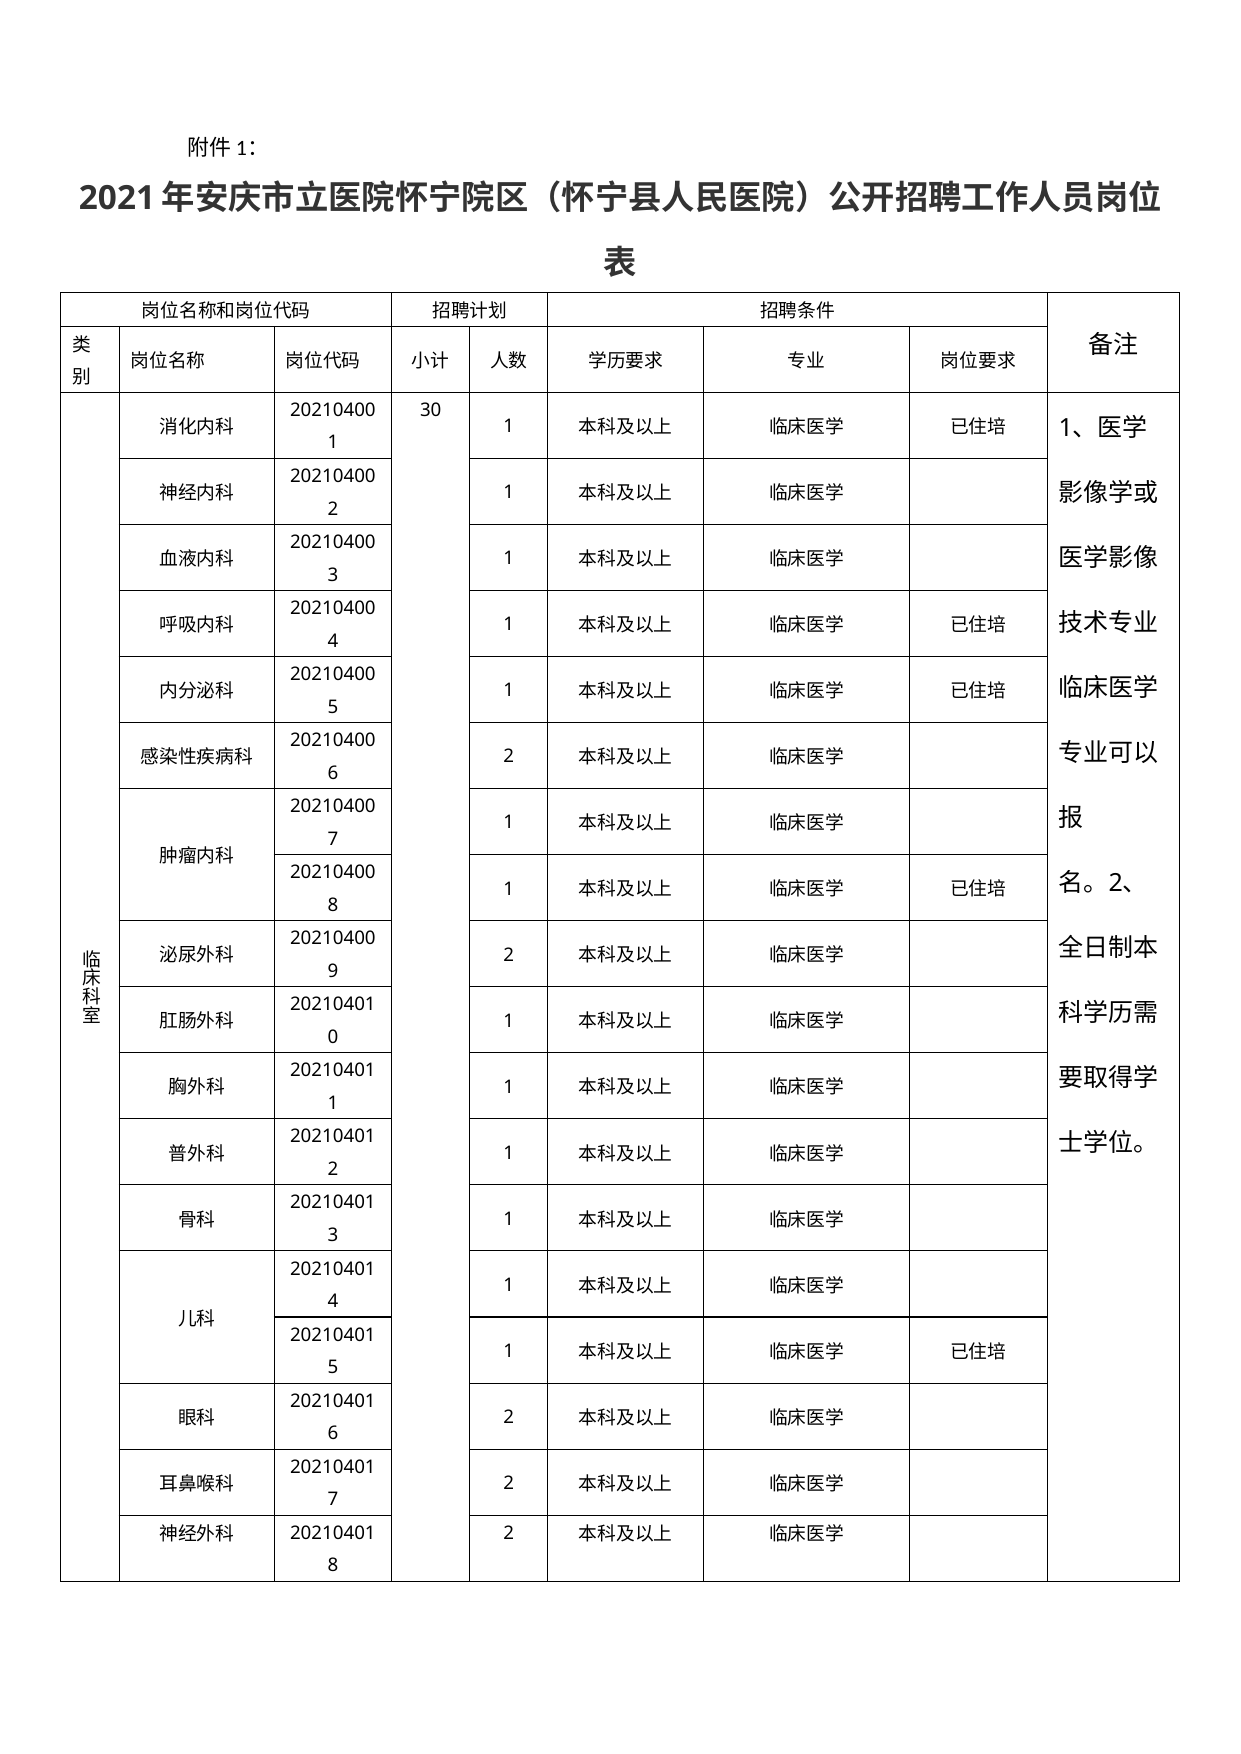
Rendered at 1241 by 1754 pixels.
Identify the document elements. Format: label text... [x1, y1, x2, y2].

table_cell 1 [470, 855, 547, 920]
table_cell 专业 [704, 327, 909, 392]
table_cell 本科及以上 [548, 459, 703, 524]
table_cell 已住培 [910, 591, 1047, 656]
table_cell 血液内科 [120, 525, 274, 590]
table_cell 1 [470, 591, 547, 656]
table_cell [910, 459, 1047, 524]
table_cell 神经外科 [120, 1516, 274, 1581]
table_cell 本科及以上 [548, 525, 703, 590]
table_cell [910, 1053, 1047, 1118]
table_cell 1 [470, 1318, 547, 1382]
table_cell 1 [470, 657, 547, 722]
table_cell 202104005 [275, 657, 391, 722]
table_cell 临床医学 [704, 393, 909, 458]
table_cell 本科及以上 [548, 1450, 703, 1514]
table_cell [910, 1516, 1047, 1581]
table_cell 202104013 [275, 1185, 391, 1250]
table_cell 本科及以上 [548, 855, 703, 920]
table_cell 呼吸内科 [120, 591, 274, 656]
table_cell [910, 723, 1047, 788]
table_cell 备注 [1048, 293, 1179, 392]
table_cell 肿瘤内科 [120, 789, 274, 920]
table_cell [910, 921, 1047, 986]
table_cell 本科及以上 [548, 1251, 703, 1316]
table_cell 202104009 [275, 921, 391, 986]
table_cell 临床医学 [704, 855, 909, 920]
table_cell 眼科 [120, 1384, 274, 1448]
table_cell 胸外科 [120, 1053, 274, 1118]
table_cell 本科及以上 [548, 1053, 703, 1118]
table_cell 小计 [392, 327, 469, 392]
table_cell 1 [470, 459, 547, 524]
table_cell 招聘计划 [392, 293, 547, 326]
table_cell 2 [470, 1450, 547, 1514]
table_cell 1 [470, 987, 547, 1052]
table_cell 已住培 [910, 855, 1047, 920]
table_cell 招聘条件 [548, 293, 1047, 326]
table_cell 本科及以上 [548, 1185, 703, 1250]
table_cell 1、医学影像学或医学影像技术专业临床医学专业可以报名。2、全日制本科学历需要取得学士学位。 [1048, 393, 1179, 1581]
table_cell 已住培 [910, 393, 1047, 458]
table_cell 本科及以上 [548, 393, 703, 458]
table_cell 202104002 [275, 459, 391, 524]
table_cell 普外科 [120, 1119, 274, 1184]
table_cell [910, 1384, 1047, 1448]
table_cell 临床医学 [704, 987, 909, 1052]
table_cell 人数 [470, 327, 547, 392]
table_cell 本科及以上 [548, 657, 703, 722]
table_cell 临床医学 [704, 657, 909, 722]
table_cell 儿科 [120, 1251, 274, 1382]
text 附件1： [187, 130, 1053, 162]
table_cell 临床医学 [704, 723, 909, 788]
table_cell 202104004 [275, 591, 391, 656]
table_cell 学历要求 [548, 327, 703, 392]
table_cell 本科及以上 [548, 591, 703, 656]
table_cell 岗位名称 [120, 327, 274, 392]
table_cell [910, 1450, 1047, 1514]
table_cell 202104010 [275, 987, 391, 1052]
table_cell 临床医学 [704, 459, 909, 524]
table_cell 202104007 [275, 789, 391, 854]
table_cell [910, 1251, 1047, 1316]
table_cell 本科及以上 [548, 1384, 703, 1448]
table_cell 本科及以上 [548, 987, 703, 1052]
table_cell 202104008 [275, 855, 391, 920]
table_cell 临床医学 [704, 1516, 909, 1581]
table_cell 感染性疾病科 [120, 723, 274, 788]
table_cell 1 [470, 525, 547, 590]
table_cell 内分泌科 [120, 657, 274, 722]
table_cell 临床医学 [704, 1384, 909, 1448]
table_cell 岗位要求 [910, 327, 1047, 392]
table_cell 临床医学 [704, 1251, 909, 1316]
table_cell 2 [470, 1384, 547, 1448]
table_cell 临床医学 [704, 525, 909, 590]
table_cell 30 [392, 393, 469, 1581]
table_cell 类别 [61, 327, 119, 392]
table_cell [910, 987, 1047, 1052]
table_cell 临床科室 [61, 393, 119, 1581]
table_cell 1 [470, 393, 547, 458]
table_cell 202104012 [275, 1119, 391, 1184]
table_header 2021年安庆市立医院怀宁院区（怀宁县人民医院）公开招聘工作人员岗位表 [61, 162, 1179, 292]
table_cell 已住培 [910, 1318, 1047, 1382]
table_cell 202104018 [275, 1516, 391, 1581]
table_cell 本科及以上 [548, 723, 703, 788]
table_cell 肛肠外科 [120, 987, 274, 1052]
table_cell 临床医学 [704, 1318, 909, 1382]
table_cell [910, 525, 1047, 590]
table_cell 消化内科 [120, 393, 274, 458]
table_cell 202104003 [275, 525, 391, 590]
table_cell 泌尿外科 [120, 921, 274, 986]
table_cell 本科及以上 [548, 1516, 703, 1581]
table_cell 1 [470, 789, 547, 854]
table_cell 耳鼻喉科 [120, 1450, 274, 1514]
table_cell 本科及以上 [548, 789, 703, 854]
table_cell 本科及以上 [548, 1119, 703, 1184]
table_cell 临床医学 [704, 1185, 909, 1250]
table_cell 202104011 [275, 1053, 391, 1118]
table_cell 岗位代码 [275, 327, 391, 392]
table_cell [910, 1185, 1047, 1250]
table_cell 临床医学 [704, 1450, 909, 1514]
table_cell 本科及以上 [548, 921, 703, 986]
table_cell 临床医学 [704, 789, 909, 854]
table_cell 202104001 [275, 393, 391, 458]
table_cell 1 [470, 1053, 547, 1118]
table_cell 本科及以上 [548, 1318, 703, 1382]
table_cell 1 [470, 1185, 547, 1250]
table_cell 202104016 [275, 1384, 391, 1448]
table_cell 202104015 [275, 1318, 391, 1382]
table_cell 202104014 [275, 1251, 391, 1316]
table_cell 临床医学 [704, 1119, 909, 1184]
table_cell 临床医学 [704, 591, 909, 656]
table_cell 岗位名称和岗位代码 [61, 293, 391, 326]
table_cell 临床医学 [704, 1053, 909, 1118]
table_cell [910, 789, 1047, 854]
table_cell 神经内科 [120, 459, 274, 524]
table_cell 202104006 [275, 723, 391, 788]
table_cell 2 [470, 723, 547, 788]
table_cell 202104017 [275, 1450, 391, 1514]
table_cell 临床医学 [704, 921, 909, 986]
table_cell 2 [470, 1516, 547, 1581]
table_cell 2 [470, 921, 547, 986]
table_cell 1 [470, 1119, 547, 1184]
table_cell 1 [470, 1251, 547, 1316]
table_cell 骨科 [120, 1185, 274, 1250]
table_cell 已住培 [910, 657, 1047, 722]
table_cell [910, 1119, 1047, 1184]
